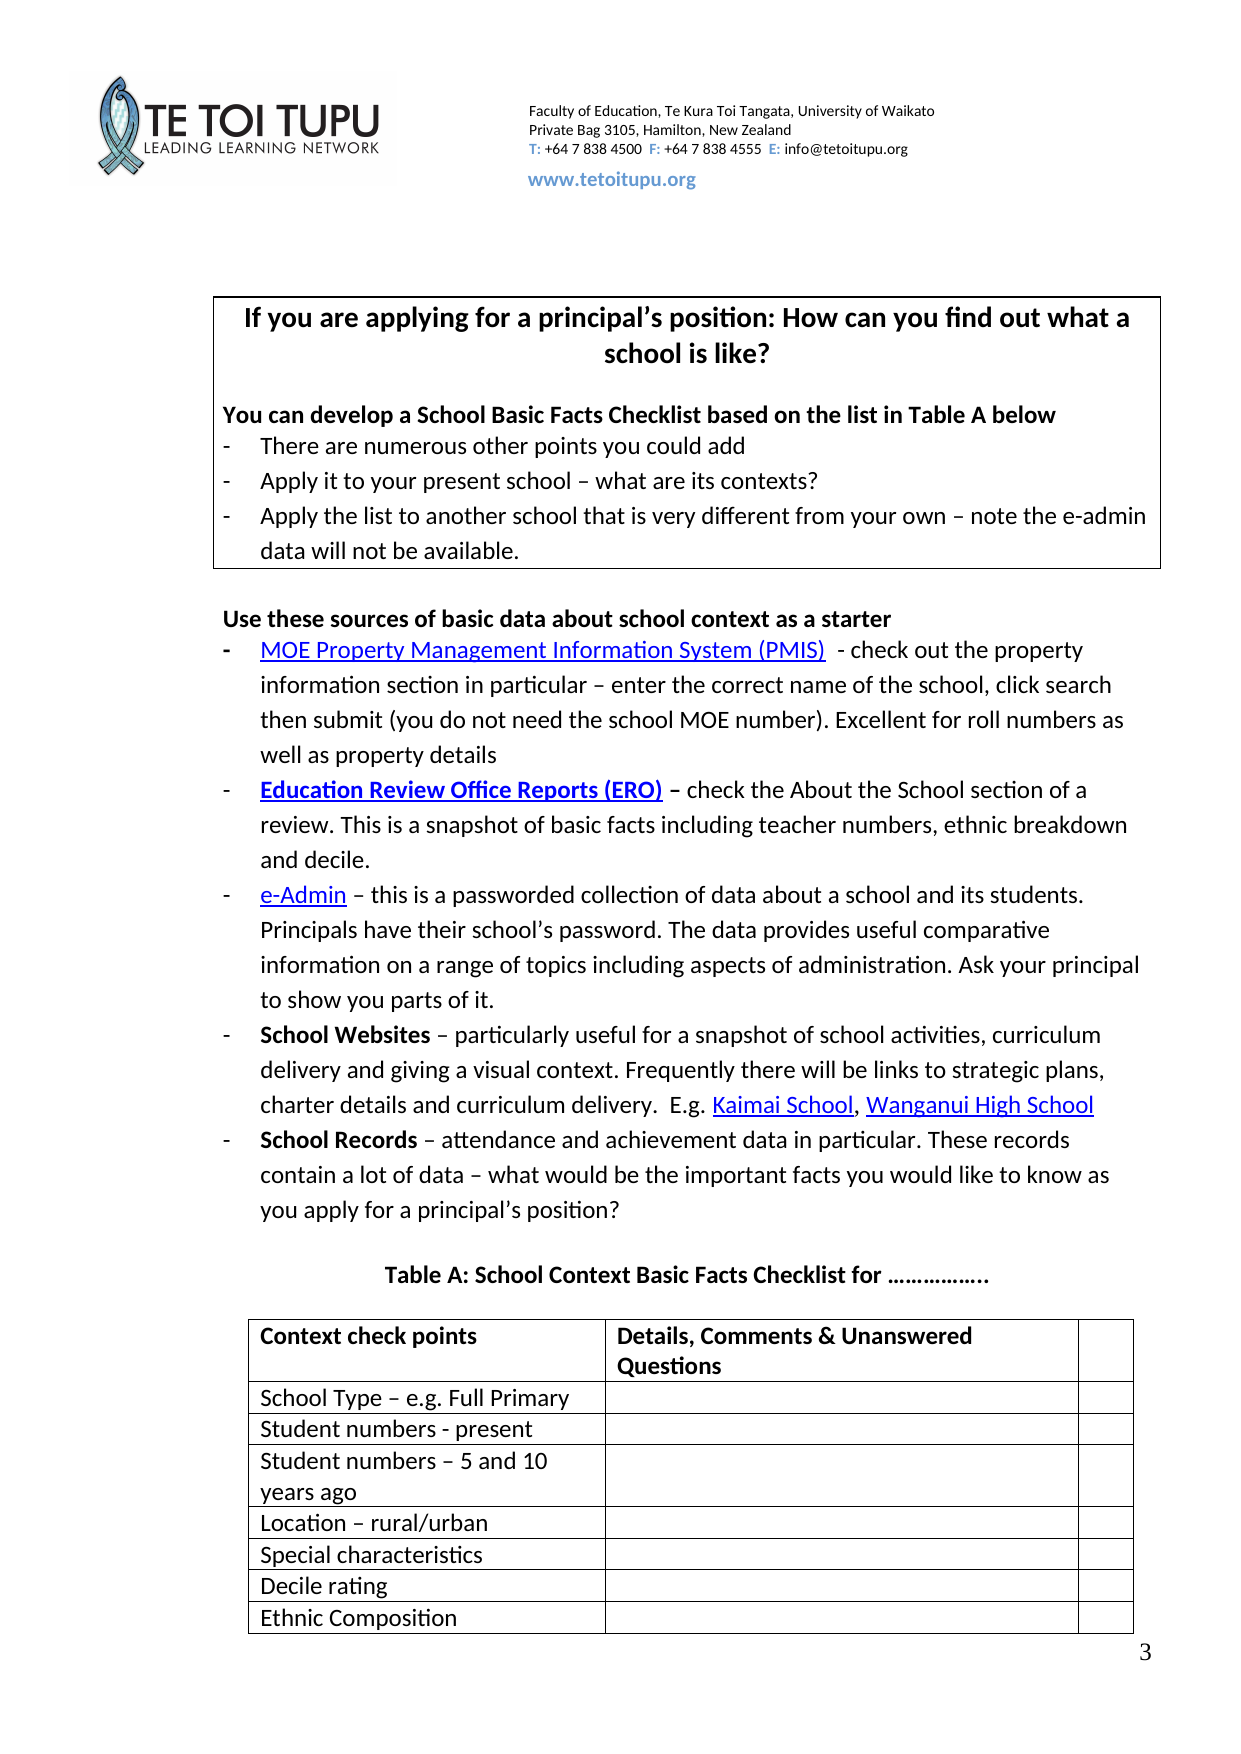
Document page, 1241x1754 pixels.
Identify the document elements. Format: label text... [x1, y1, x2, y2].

picture [69, 71, 397, 186]
table_cell Decile rating [249, 1570, 605, 1601]
list Education Review Office Reports (ERO) – check the About the School section of a review. This is a snapshot of basic facts including teacher numbers, ethnic breakdown and decile. [223, 774, 1152, 875]
list School Websites – particularly useful for a snapshot of school activities, curriculum delivery and giving a visual context. Frequently there will be links to strategic plans, charter details and curriculum delivery. E.g. Kaimai School, Wanganui High School [223, 1019, 1152, 1120]
list Apply it to your present school – what are its contexts? [214, 462, 1160, 496]
table_cell [1079, 1507, 1133, 1538]
table_cell [606, 1507, 1078, 1538]
table_cell [606, 1382, 1078, 1413]
table_cell [606, 1445, 1078, 1506]
table_cell [606, 1414, 1078, 1444]
table_header [1079, 1320, 1133, 1381]
text Table A: School Context Basic Facts Checklist for …………….. [223, 1260, 1152, 1290]
table_cell [1079, 1445, 1133, 1506]
text Use these sources of basic data about school context as a starter [223, 604, 1152, 634]
table_cell [606, 1570, 1078, 1601]
list Apply the list to another school that is very different from your own – note the e-admin data will not be available. [214, 497, 1160, 568]
table_cell [1079, 1414, 1133, 1444]
text You can develop a School Basic Facts Checklist based on the list in Table A below [214, 396, 1160, 427]
table_header Context check points [249, 1320, 605, 1381]
table_header Details, Comments & Unanswered Questions [606, 1320, 1078, 1381]
table_cell [606, 1602, 1078, 1632]
table_cell [1079, 1382, 1133, 1413]
text If you are applying for a principal’s position: How can you find out what a school is like? [214, 298, 1160, 371]
table_cell Ethnic Composition [249, 1602, 605, 1632]
table_cell School Type – e.g. Full Primary [249, 1382, 605, 1413]
table_cell Student numbers – 5 and 10 years ago [249, 1445, 605, 1506]
table_cell Student numbers - present [249, 1414, 605, 1444]
list School Records – attendance and achievement data in particular. These records contain a lot of data – what would be the important facts you would like to know as you apply for a principal’s position? [223, 1124, 1152, 1225]
table_cell Location – rural/urban [249, 1507, 605, 1538]
list MOE Property Management Information System (PMIS) - check out the property information section in particular – enter the correct name of the school, click search then submit (you do not need the school MOE number). Excellent for roll numbers as well as property details [223, 634, 1152, 770]
list e-Admin – this is a passworded collection of data about a school and its students. Principals have their school’s password. The data provides useful comparative information on a range of topics including aspects of administration. Ask your principal to show you parts of it. [223, 879, 1152, 1015]
table_cell Special characteristics [249, 1539, 605, 1569]
table_cell [1079, 1570, 1133, 1601]
list There are numerous other points you could add [214, 427, 1160, 461]
table_cell [1079, 1539, 1133, 1569]
table_cell [606, 1539, 1078, 1569]
table_cell [1079, 1602, 1133, 1632]
